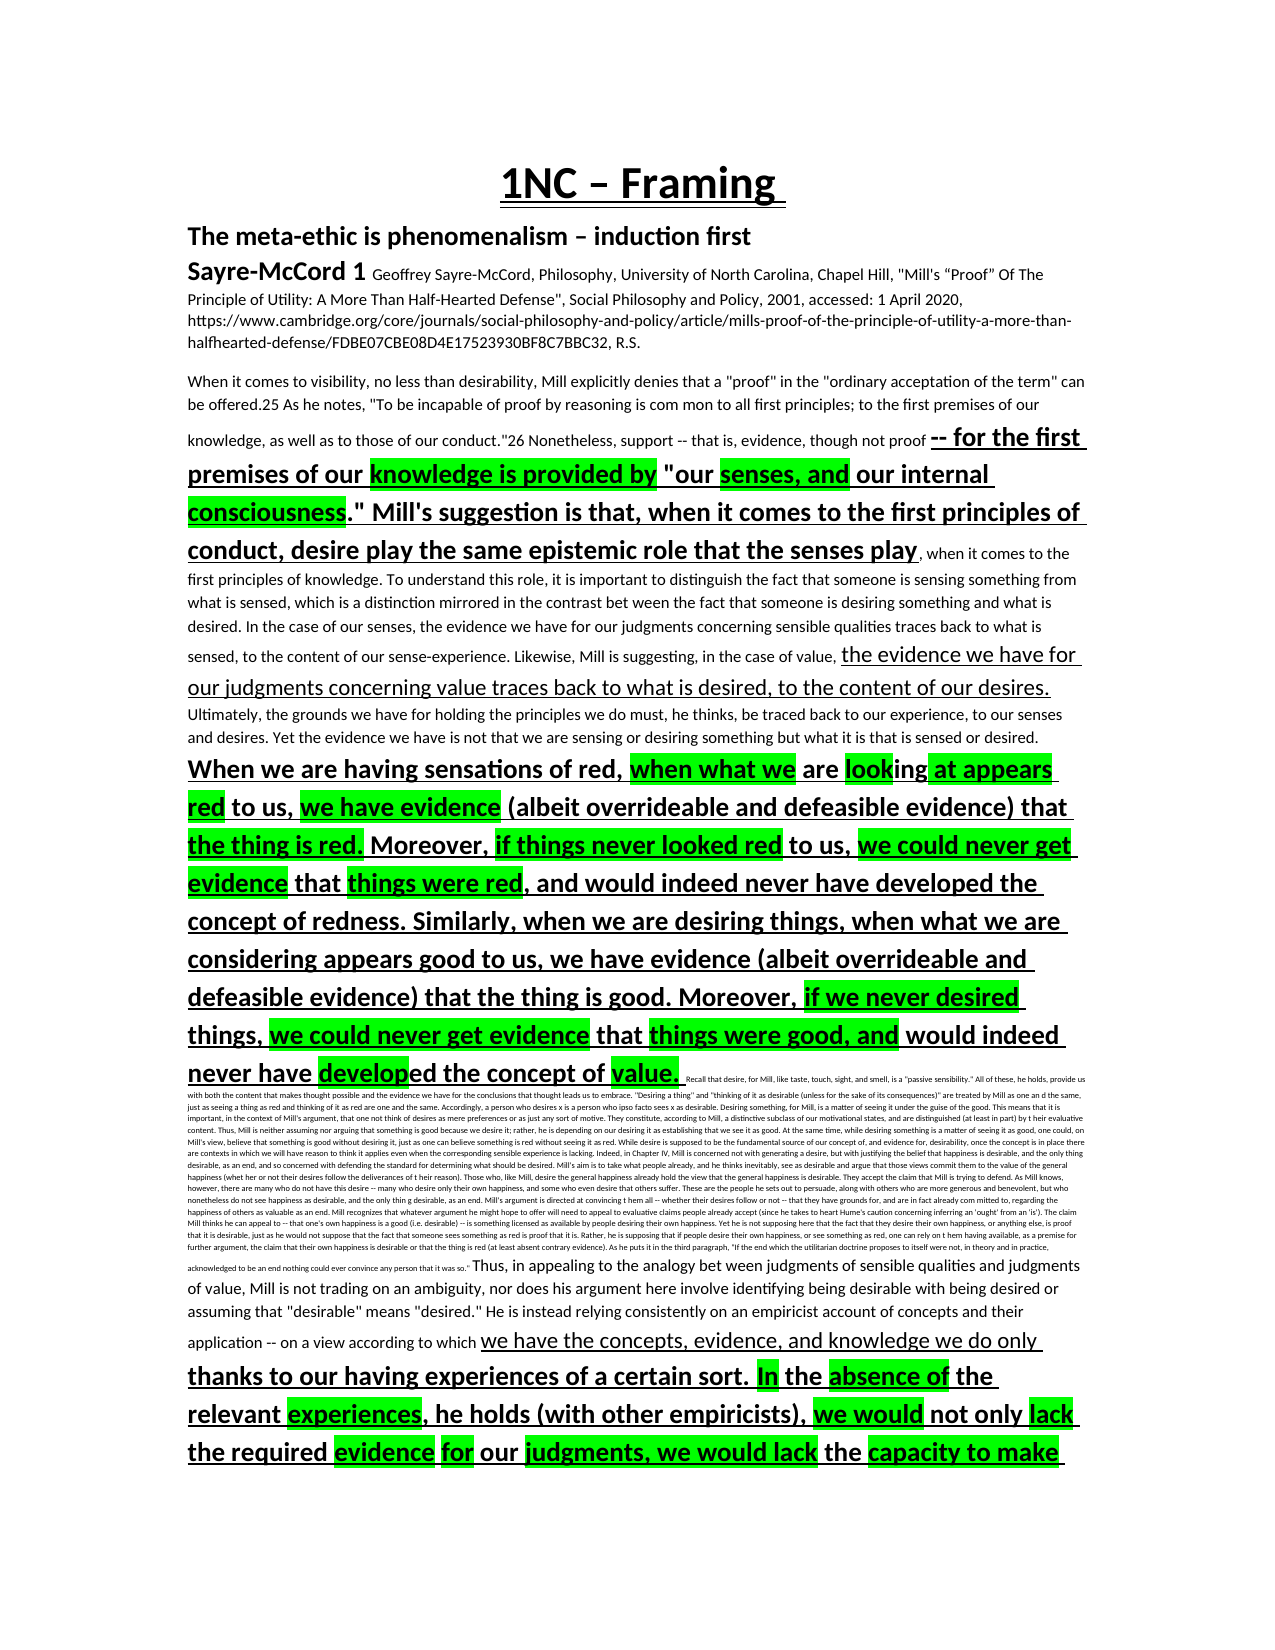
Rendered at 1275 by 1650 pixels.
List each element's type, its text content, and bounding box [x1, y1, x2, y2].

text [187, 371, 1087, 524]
subtitle 1NC – Framing [187, 154, 1087, 210]
subtitle The meta-ethic is phenomenalism – induction first [187, 219, 1087, 252]
text Sayre-McCord 1 Geoffrey Sayre-McCord, Philosophy, University of North Carolina, Chapel Hill, "Mill's “Proof” Of The Principle of Utility: A More Than Half-Hearted Defense", Social Philosophy and Policy, 2001, accessed: 1 April 2020, https://www.cambridge.org/core/journals/social-philosophy-and-policy/article/mills-proof-of-the-principle-of-utility-a-more-than-halfhearted-defense/FDBE07CBE08D4E17523930BF8C7BBC32, R.S. [187, 254, 1087, 353]
